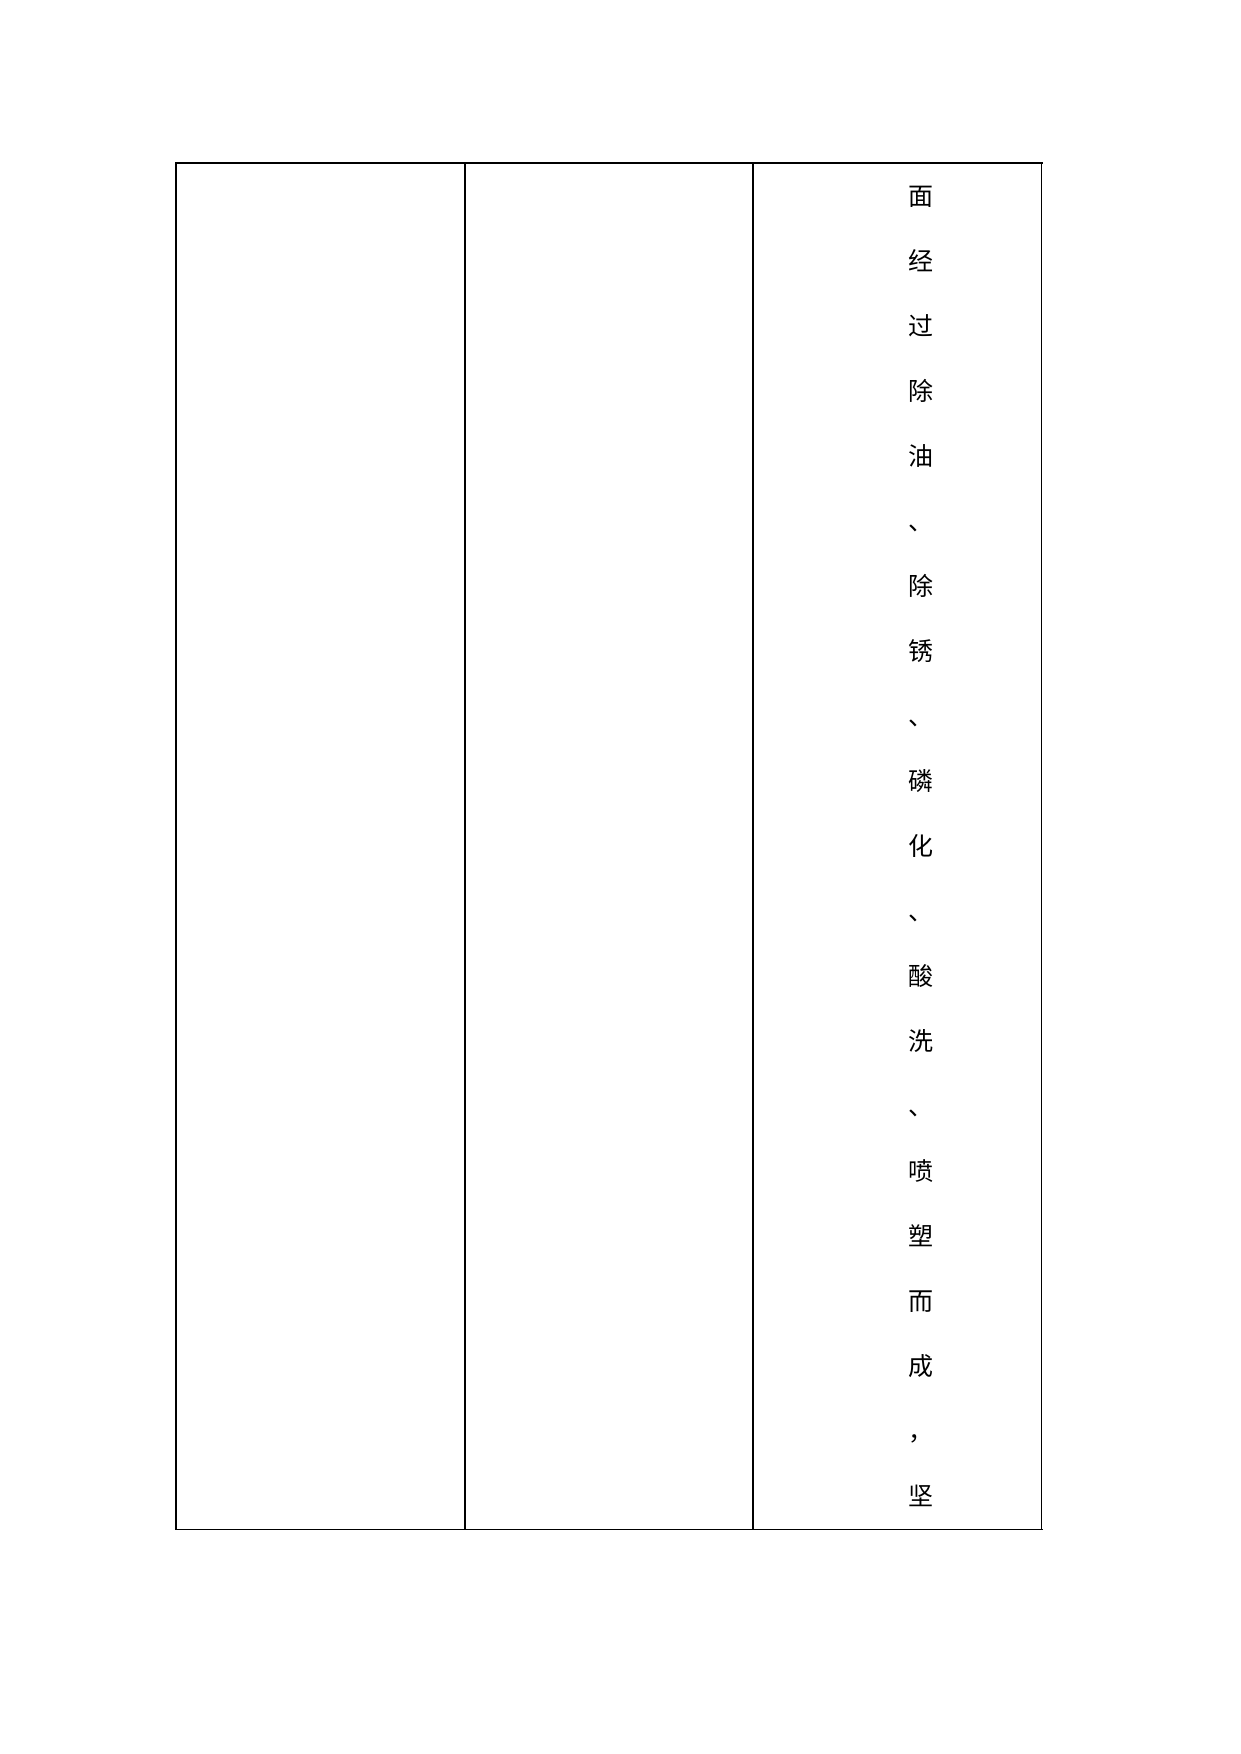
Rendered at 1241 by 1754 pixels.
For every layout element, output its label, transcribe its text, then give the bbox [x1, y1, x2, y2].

table_cell [754, 164, 1041, 1528]
table_cell 1 [177, 164, 464, 1528]
table_cell [466, 164, 752, 1528]
